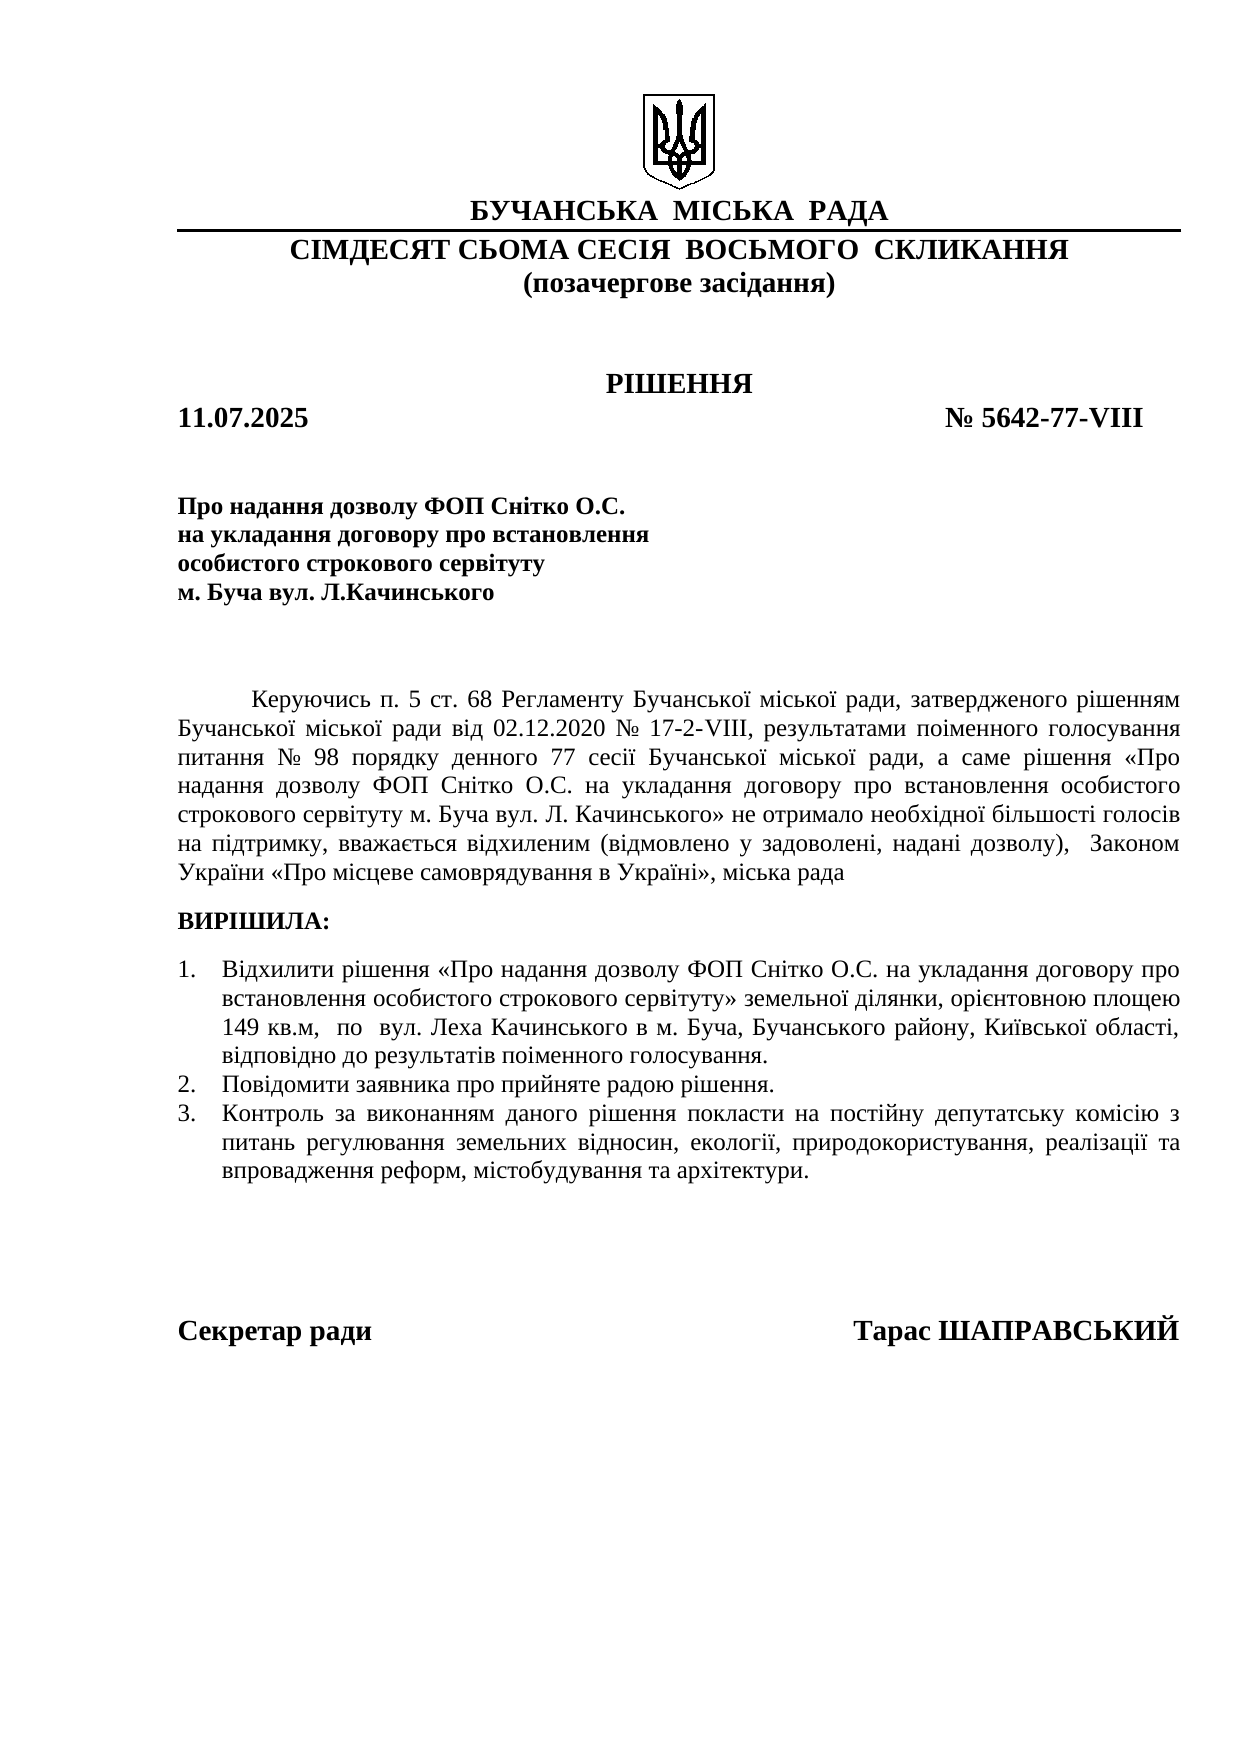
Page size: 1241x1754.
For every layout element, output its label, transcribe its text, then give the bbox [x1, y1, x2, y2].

text особистого строкового сервітуту [177, 548, 1181, 577]
text на укладання договору про встановлення [177, 519, 1181, 548]
text ВИРІШИЛА: [177, 906, 1181, 935]
text РІШЕННЯ [177, 366, 1181, 400]
text Керуючись п. 5 ст. 68 Регламенту Бучанської міської ради, затвердженого рішенням Бучанської міської ради від 02.12.2020 № 17-2-VIII, результатами поіменного голосування питання № 98 порядку денного 77 сесії Бучанської міської ради, а саме рішення «Про надання дозволу ФОП Снітко О.С. на укладання договору про встановлення особистого строкового сервітуту м. Буча вул. Л. Качинського» не отримало необхідної більшості голосів на підтримку, вважається відхиленим (відмовлено у задоволені, надані дозволу), Законом України «Про місцеве самоврядування в Україні», міська рада [177, 684, 1181, 885]
text СІМДЕСЯТ СЬОМА СЕСІЯ ВОСЬМОГО СКЛИКАННЯ [177, 232, 1181, 266]
text Про надання дозволу ФОП Снітко О.С. [177, 491, 1181, 519]
text (позачергове засідання) [177, 266, 1181, 299]
text м. Буча вул. Л.Качинського [177, 577, 1181, 606]
text Секретар ради Тарас ШАПРАВСЬКИЙ [177, 1313, 1181, 1347]
text БУЧАНСЬКА МІСЬКА РАДА [177, 193, 1181, 229]
text 11.07.2025 № 5642-77-VІІІ [177, 400, 1181, 433]
list Повідомити заявника про прийняте радою рішення. [177, 1069, 1181, 1098]
list Відхилити рішення «Про надання дозволу ФОП Снітко О.С. на укладання договору про встановлення особистого строкового сервітуту» земельної ділянки, орієнтовною площею 149 кв.м, по вул. Леха Качинського в м. Буча, Бучанського району, Київської області, відповідно до результатів поіменного голосування. [177, 954, 1181, 1069]
list Контроль за виконанням даного рішення покласти на постійну депутатську комісію з питань регулювання земельних відносин, екології, природокористування, реалізації та впровадження реформ, містобудування та архітектури. [177, 1098, 1181, 1184]
